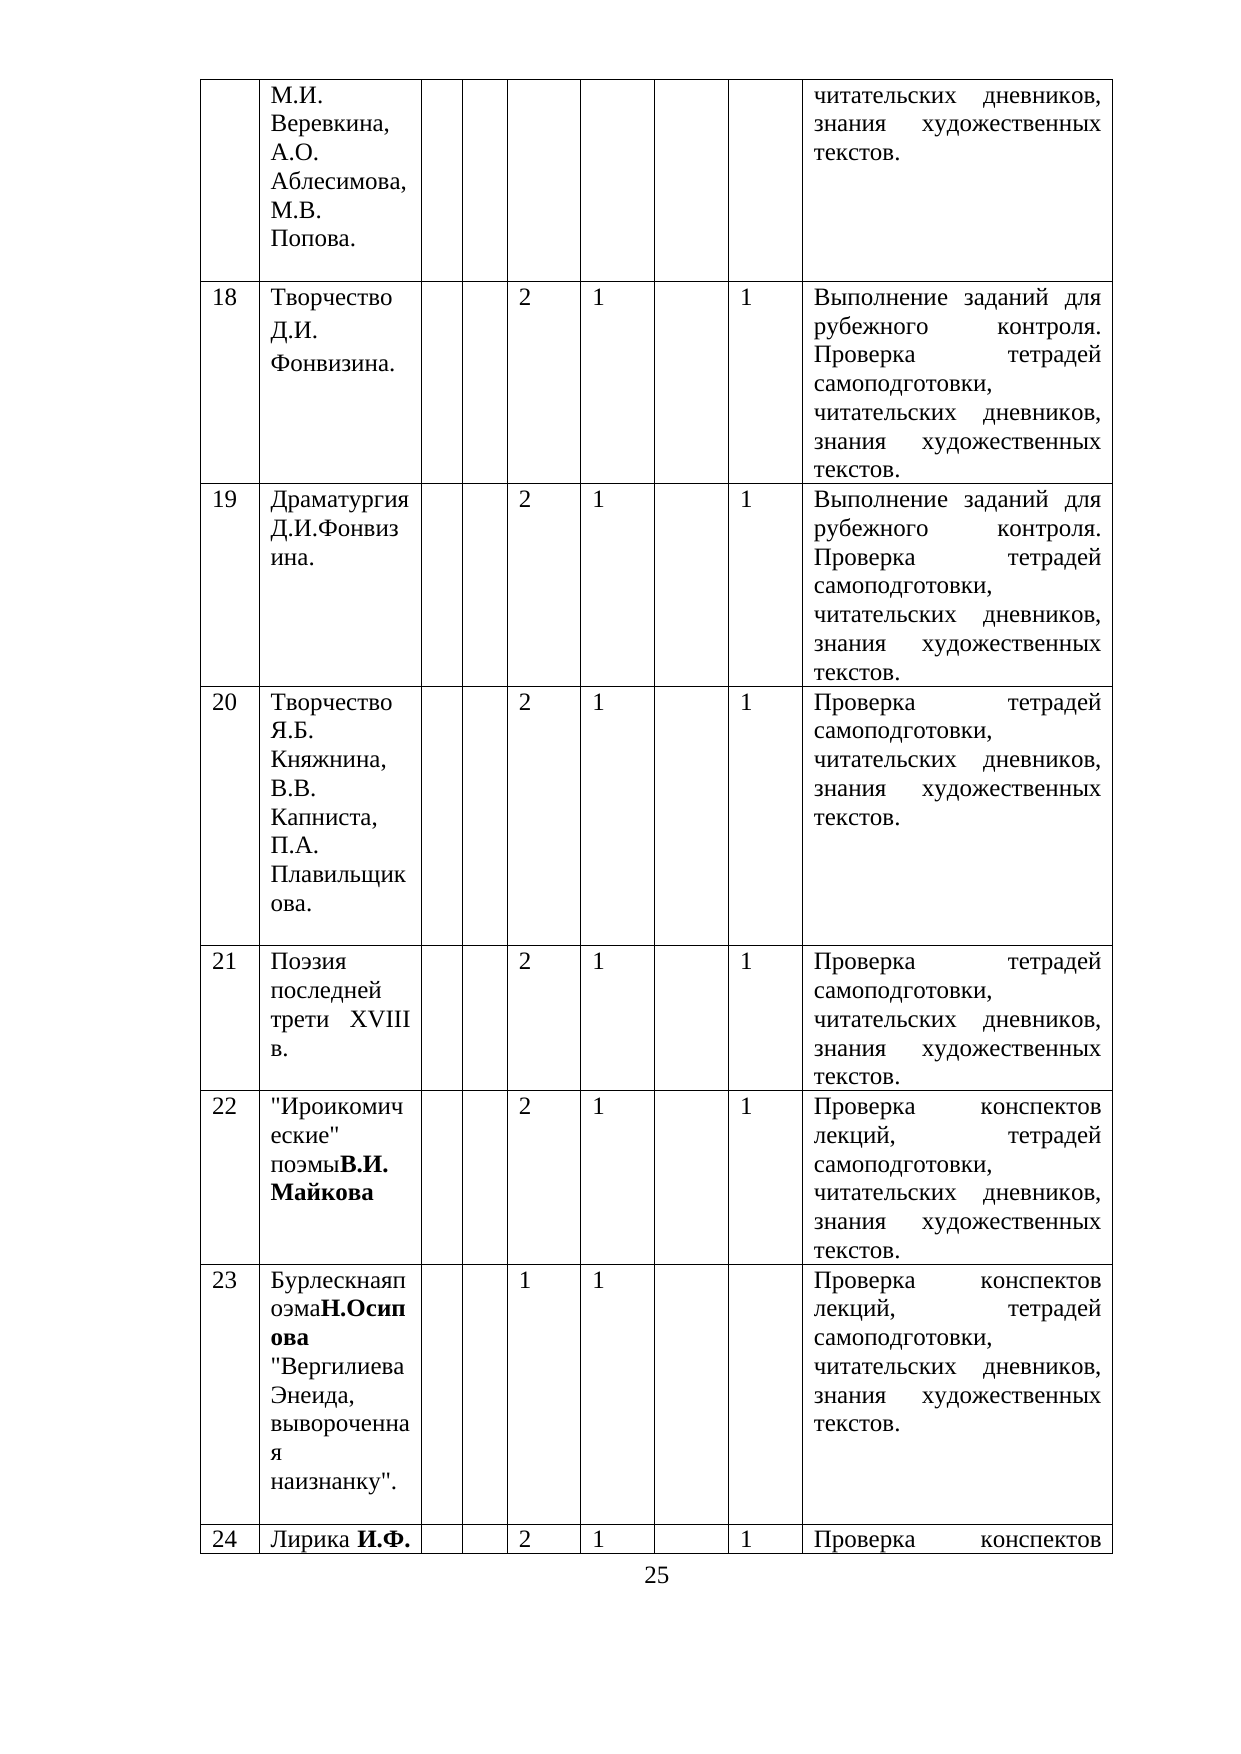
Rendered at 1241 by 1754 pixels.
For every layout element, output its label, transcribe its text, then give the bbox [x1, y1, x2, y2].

table_cell 1 [581, 946, 654, 1090]
table_cell 18 [201, 282, 259, 483]
table_cell [463, 1091, 507, 1264]
table_cell [463, 687, 507, 945]
table_cell 1 [581, 1091, 654, 1264]
table_cell 1 [729, 946, 802, 1090]
table_cell [422, 282, 462, 483]
table_cell [422, 484, 462, 686]
table_cell [463, 80, 507, 281]
table_cell Поэзия последней трети XVIII в. [260, 946, 421, 1090]
table_cell 1 [581, 1265, 654, 1523]
table_cell 1 [729, 1525, 802, 1553]
table_cell Драматургия Д.И.Фонвизина. [260, 484, 421, 686]
table_cell [422, 80, 462, 281]
table_cell 2 [508, 484, 580, 686]
table_cell [463, 484, 507, 686]
table_cell 2 [508, 687, 580, 945]
table_cell 2 [508, 282, 580, 483]
table_cell [463, 1525, 507, 1553]
table_cell [655, 282, 728, 483]
table_cell БурлескнаяпоэмаН.Осипова "Вергилиева Энеида, вывороченная наизнанку". [260, 1265, 421, 1523]
table_cell 21 [201, 946, 259, 1090]
table_cell 23 [201, 1265, 259, 1523]
table_cell [422, 1525, 462, 1553]
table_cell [260, 1525, 421, 1553]
table_cell 1 [729, 1091, 802, 1264]
table_cell 17 [201, 80, 259, 281]
table_cell [655, 1525, 728, 1553]
table_cell 24 [201, 1525, 259, 1553]
table_cell 1 [581, 484, 654, 686]
table_cell 1 [508, 1265, 580, 1523]
table_cell [655, 484, 728, 686]
table_cell Творчество Д.И. Фонвизина. [260, 282, 421, 483]
table_cell 2 [508, 946, 580, 1090]
table_cell 1 [729, 80, 802, 281]
table_cell 2 [508, 1525, 580, 1553]
table_cell [655, 80, 728, 281]
table_cell 1 [729, 282, 802, 483]
table_cell [655, 1265, 728, 1523]
table_cell 19 [201, 484, 259, 686]
table_cell 1 [729, 484, 802, 686]
table_cell [729, 1265, 802, 1523]
table_cell [463, 1265, 507, 1523]
table_cell "Ироикомические" поэмыВ.И. Майкова [260, 1091, 421, 1264]
table_cell 2 [508, 1091, 580, 1264]
table_cell [463, 282, 507, 483]
table_cell [655, 946, 728, 1090]
table_cell Проверка конспектов лекций, тетрадей самоподготовки, читательских дневников, знания художественных текстов. [803, 1265, 1112, 1523]
table_cell [422, 946, 462, 1090]
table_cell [803, 80, 1112, 281]
table_cell [463, 946, 507, 1090]
table_cell [422, 1265, 462, 1523]
table_cell 1 [581, 282, 654, 483]
table_cell 20 [201, 687, 259, 945]
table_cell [260, 80, 421, 281]
table_cell [422, 1091, 462, 1264]
table_cell 1 [581, 1525, 654, 1553]
table_cell Проверка тетрадей самоподготовки, читательских дневников, знания художественных текстов. [803, 946, 1112, 1090]
table_cell 2 [508, 80, 580, 281]
table_cell Выполнение заданий для рубежного контроля. Проверка тетрадей самоподготовки, читательских дневников, знания художественных текстов. [803, 282, 1112, 483]
table_cell Выполнение заданий для рубежного контроля. Проверка тетрадей самоподготовки, читательских дневников, знания художественных текстов. [803, 484, 1112, 686]
table_cell Проверка тетрадей самоподготовки, читательских дневников, знания художественных текстов. [803, 687, 1112, 945]
table_cell [655, 1091, 728, 1264]
table_cell [655, 687, 728, 945]
table_cell 22 [201, 1091, 259, 1264]
table_cell 1 [581, 687, 654, 945]
table_cell [422, 687, 462, 945]
table_cell Проверка конспектов лекций, тетрадей самоподготовки, читательских дневников, знания художественных текстов. [803, 1091, 1112, 1264]
table_cell 1 [729, 687, 802, 945]
table_cell 1 [581, 80, 654, 281]
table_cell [803, 1525, 1112, 1553]
table_cell Творчество Я.Б. Княжнина, В.В. Капниста, П.А. Плавильщикова. [260, 687, 421, 945]
